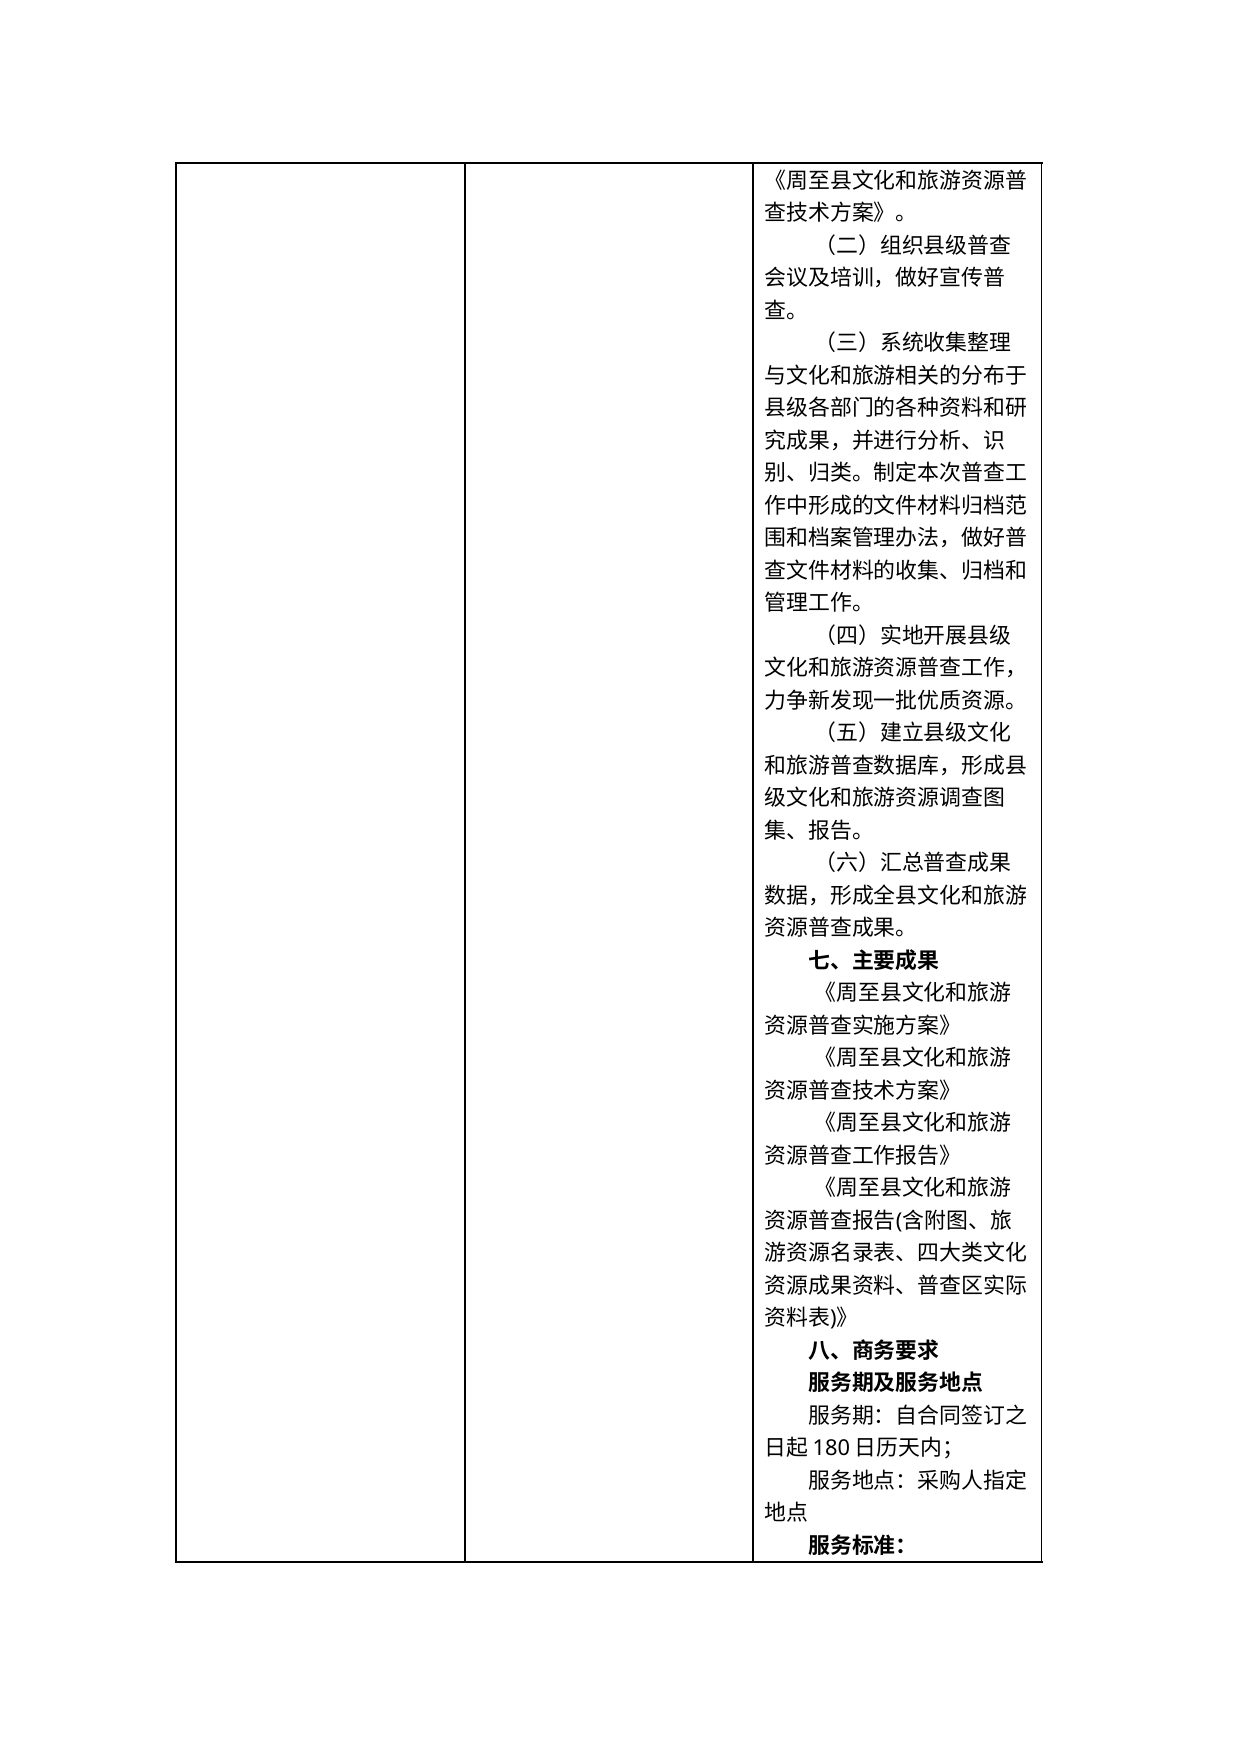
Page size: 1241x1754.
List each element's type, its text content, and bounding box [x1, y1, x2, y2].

table_cell 1 [177, 164, 464, 1561]
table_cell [754, 164, 1041, 1561]
table_cell ▲ [466, 164, 752, 1561]
